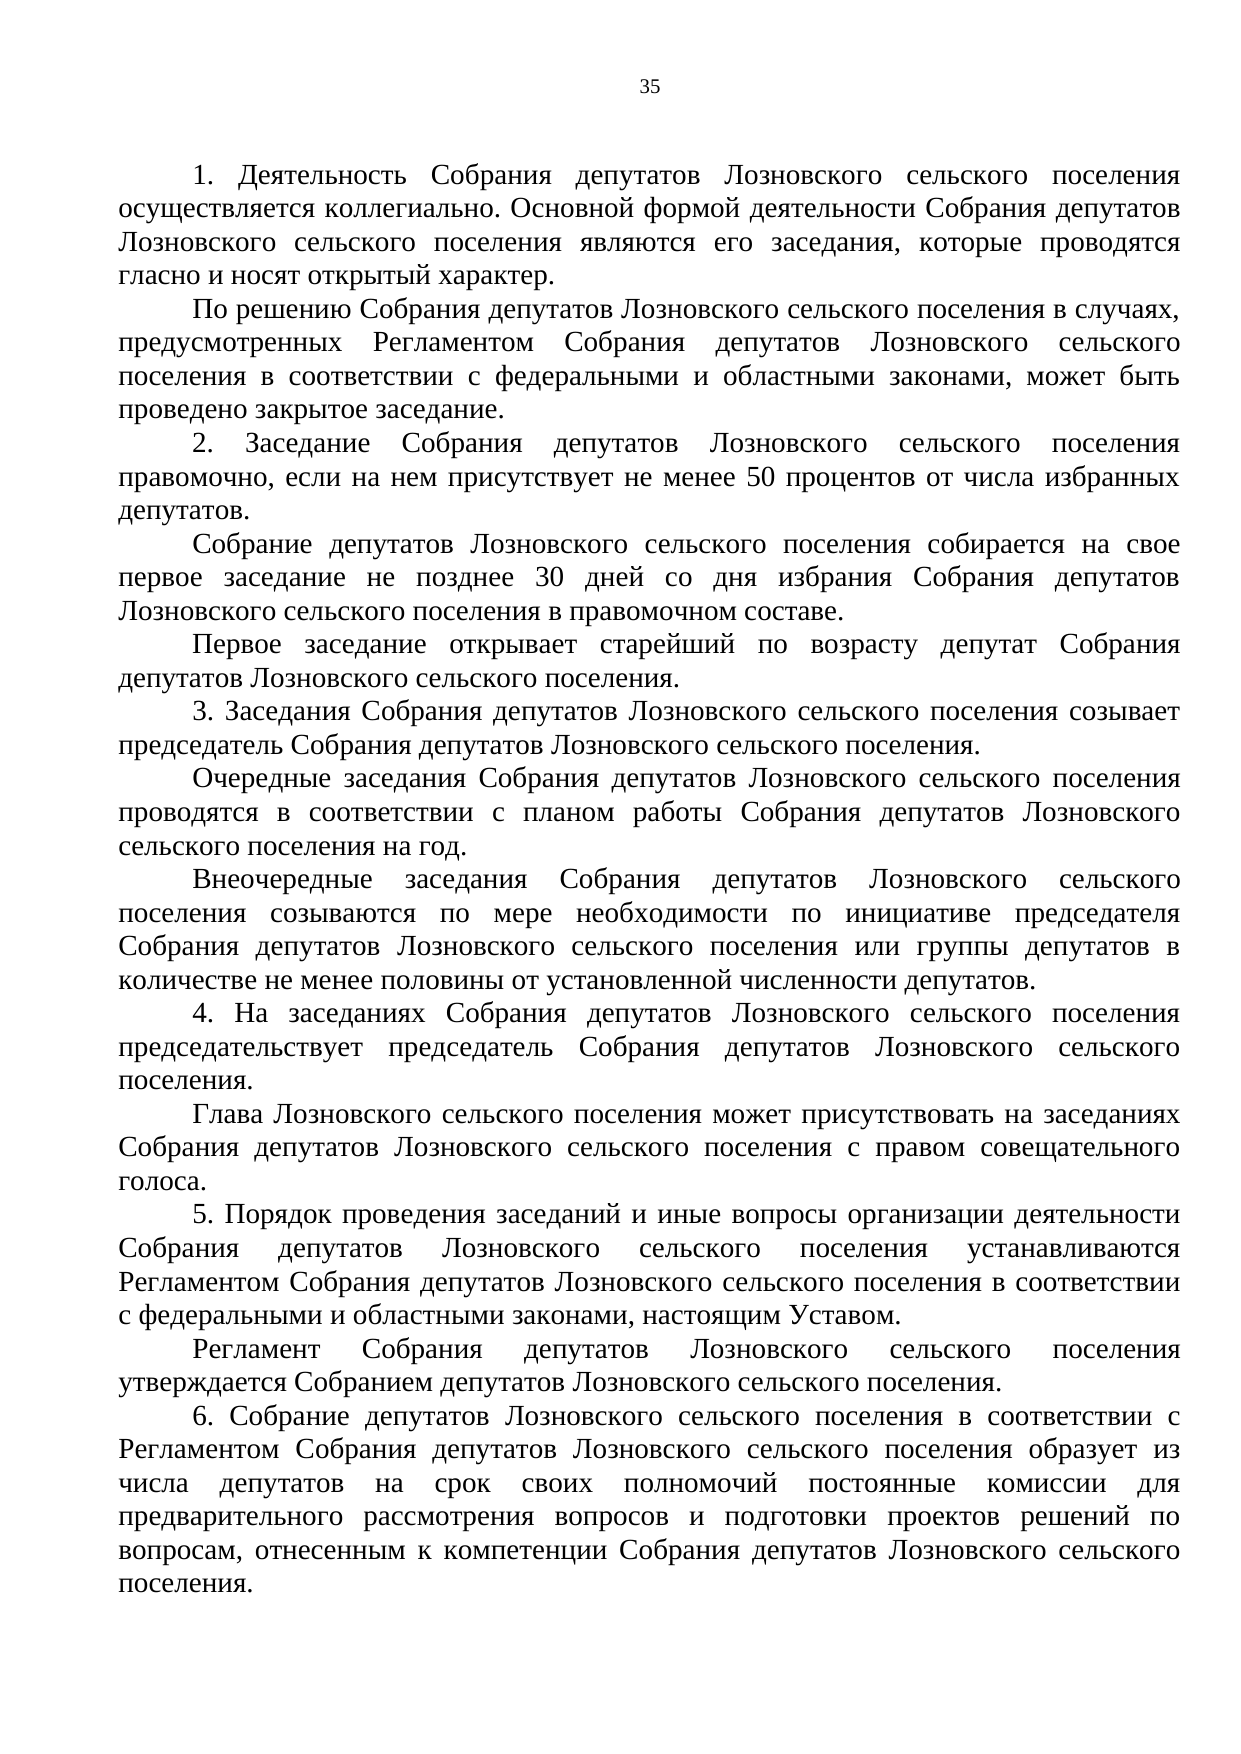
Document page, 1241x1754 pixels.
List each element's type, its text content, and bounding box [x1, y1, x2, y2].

text 2. Заседание Собрания депутатов Лозновского сельского поселения правомочно, если на нем присутствует не менее 50 процентов от числа избранных депутатов. [118, 425, 1181, 526]
text Собрание депутатов Лозновского сельского поселения собирается на свое первое заседание не позднее 30 дней со дня избрания Собрания депутатов Лозновского сельского поселения в правомочном составе. [118, 526, 1181, 626]
text Глава Лозновского сельского поселения может присутствовать на заседаниях Собрания депутатов Лозновского сельского поселения с правом совещательного голоса. [118, 1096, 1181, 1197]
text 6. Собрание депутатов Лозновского сельского поселения в соответствии с Регламентом Собрания депутатов Лозновского сельского поселения образует из числа депутатов на срок своих полномочий постоянные комиссии для предварительного рассмотрения вопросов и подготовки проектов решений по вопросам, отнесенным к компетенции Собрания депутатов Лозновского сельского поселения. [118, 1398, 1181, 1599]
text Регламент Собрания депутатов Лозновского сельского поселения утверждается Собранием депутатов Лозновского сельского поселения. [118, 1331, 1181, 1398]
text 1. Деятельность Собрания депутатов Лозновского сельского поселения осуществляется коллегиально. Основной формой деятельности Собрания депутатов Лозновского сельского поселения являются его заседания, которые проводятся гласно и носят открытый характер. [118, 157, 1181, 291]
text 3. Заседания Собрания депутатов Лозновского сельского поселения созывает председатель Собрания депутатов Лозновского сельского поселения. [118, 693, 1181, 761]
text Внеочередные заседания Собрания депутатов Лозновского сельского поселения созываются по мере необходимости по инициативе председателя Собрания депутатов Лозновского сельского поселения или группы депутатов в количестве не менее половины от установленной численности депутатов. [118, 861, 1181, 995]
text 4. На заседаниях Собрания депутатов Лозновского сельского поселения председательствует председатель Собрания депутатов Лозновского сельского поселения. [118, 995, 1181, 1096]
text По решению Собрания депутатов Лозновского сельского поселения в случаях, предусмотренных Регламентом Собрания депутатов Лозновского сельского поселения в соответствии с федеральными и областными законами, может быть проведено закрытое заседание. [118, 291, 1181, 425]
text Очередные заседания Собрания депутатов Лозновского сельского поселения проводятся в соответствии с планом работы Собрания депутатов Лозновского сельского поселения на год. [118, 761, 1181, 861]
text Первое заседание открывает старейший по возрасту депутат Собрания депутатов Лозновского сельского поселения. [118, 626, 1181, 693]
text 5. Порядок проведения заседаний и иные вопросы организации деятельности Собрания депутатов Лозновского сельского поселения устанавливаются Регламентом Собрания депутатов Лозновского сельского поселения в соответствии с федеральными и областными законами, настоящим Уставом. [118, 1197, 1181, 1331]
